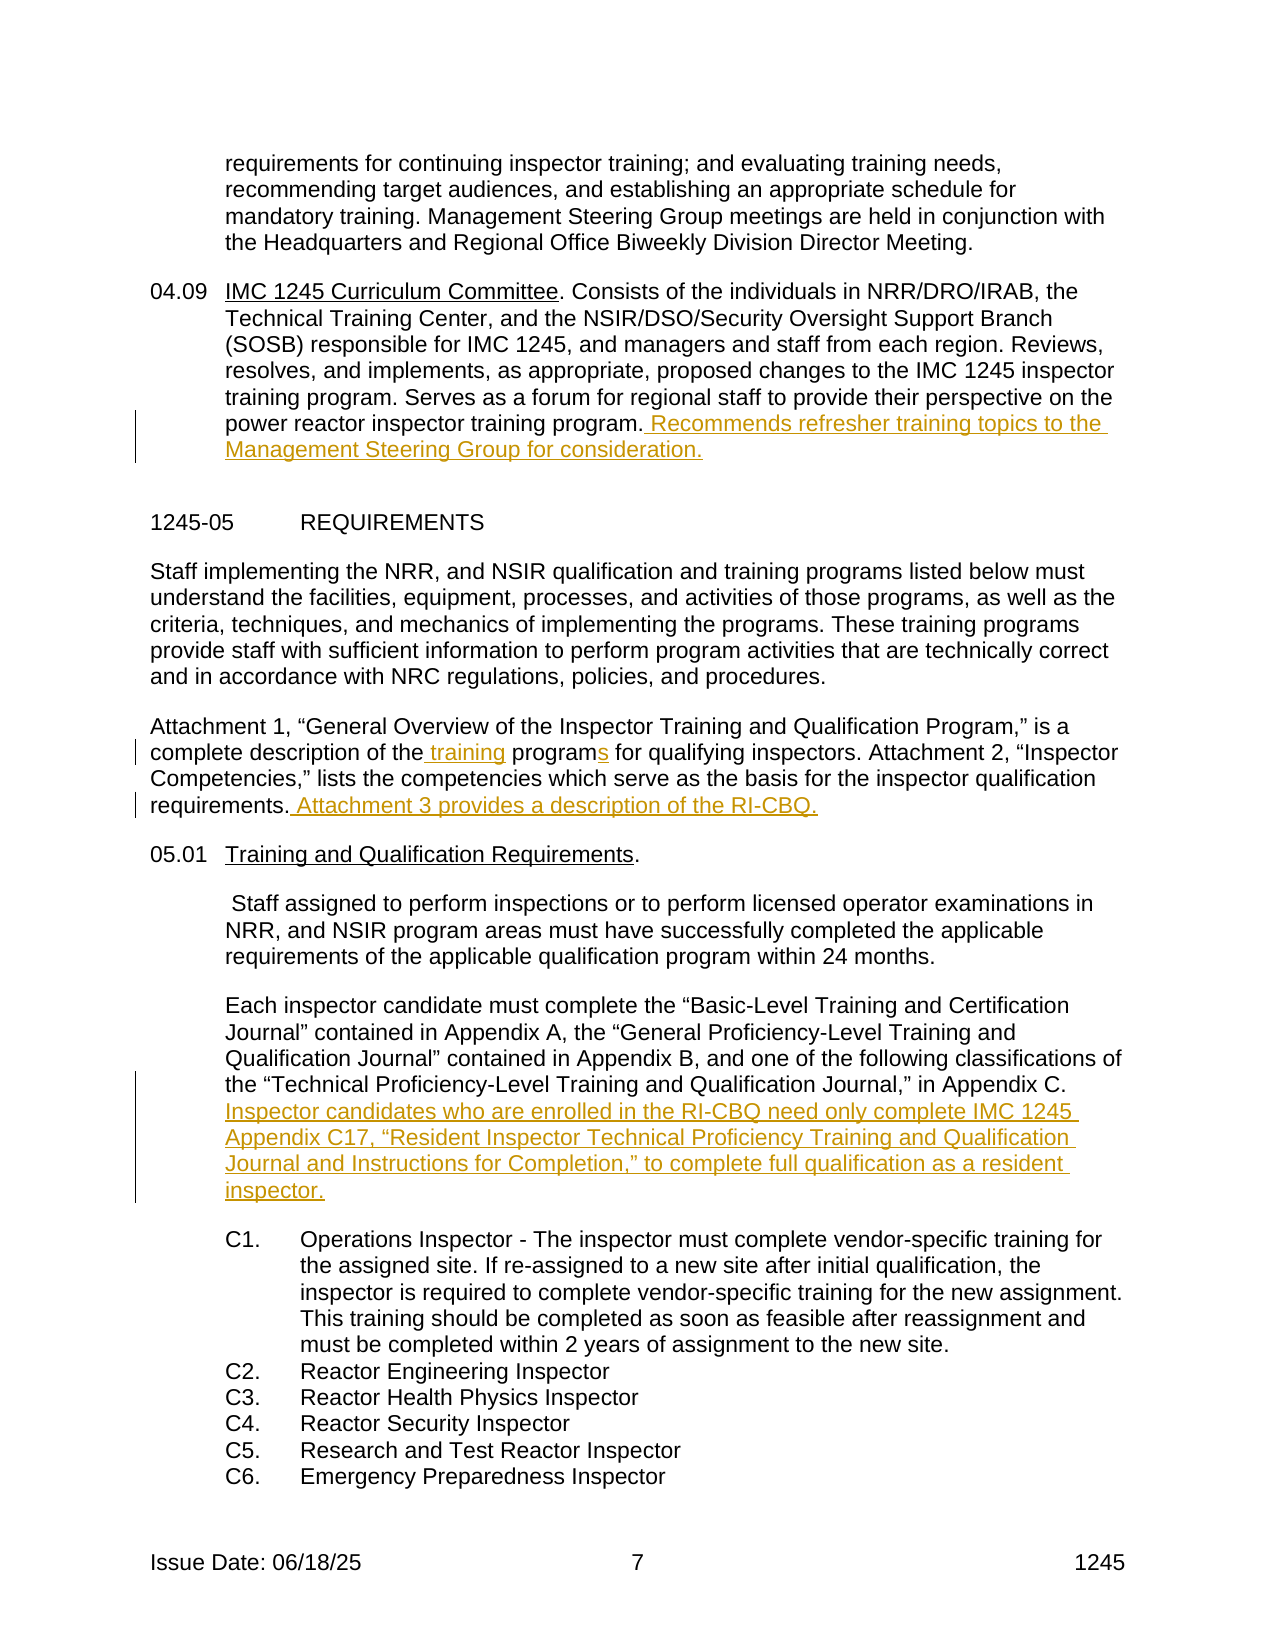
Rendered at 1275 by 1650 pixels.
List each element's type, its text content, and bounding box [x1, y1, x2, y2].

text C5. Research and Test Reactor Inspector [225, 1437, 1125, 1463]
text Each inspector candidate must complete the “Basic-Level Training and Certification Journal” contained in Appendix A, the “General Proficiency-Level Training and Qualification Journal” contained in Appendix B, and one of the following classifications of the “Technical Proficiency-Level Training and Qualification Journal,” in Appendix C. [225, 992, 1125, 1203]
text Staff implementing the NRR, and NSIR qualification and training programs listed below must understand the facilities, equipment, processes, and activities of those programs, as well as the criteria, techniques, and mechanics of implementing the programs. These training programs provide staff with sufficient information to perform program activities that are technically correct and in accordance with NRC regulations, policies, and procedures. [150, 558, 1125, 690]
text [150, 150, 1125, 255]
text Attachment 1, “General Overview of the Inspector Training and Qualification Program,” is a complete description of the program for qualifying inspectors. Attachment 2, “Inspector Competencies,” lists the competencies which serve as the basis for the inspector qualification requirements. [150, 713, 1125, 818]
text C1. Operations Inspector - The inspector must complete vendor-specific training for the assigned site. If re-assigned to a new site after initial qualification, the inspector is required to complete vendor-specific training for the new assignment. This training should be completed as soon as feasible after reassignment and must be completed within 2 years of assignment to the new site. [225, 1226, 1125, 1358]
text C2. Reactor Engineering Inspector [225, 1358, 1125, 1384]
subtitle 1245-05 REQUIREMENTS [150, 509, 1125, 535]
text C3. Reactor Health Physics Inspector [225, 1384, 1125, 1410]
text C6. Emergency Preparedness Inspector [225, 1463, 1125, 1489]
text C4. Reactor Security Inspector [225, 1410, 1125, 1437]
text Staff assigned to perform inspections or to perform licensed operator examinations in NRR, and NSIR program areas must have successfully completed the applicable requirements of the applicable qualification program within 24 months. [225, 890, 1125, 969]
text 04.09 IMC 1245 Curriculum Committee. Consists of the individuals in NRR/DRO/IRAB, the Technical Training Center, and the NSIR/DSO/Security Oversight Support Branch (SOSB) responsible for IMC 1245, and managers and staff from each region. Reviews, resolves, and implements, as appropriate, proposed changes to the IMC 1245 inspector training program. Serves as a forum for regional staff to provide their perspective on the power reactor inspector training program. [150, 278, 1125, 463]
subtitle 05.01 Training and Qualification Requirements. [150, 841, 1125, 867]
